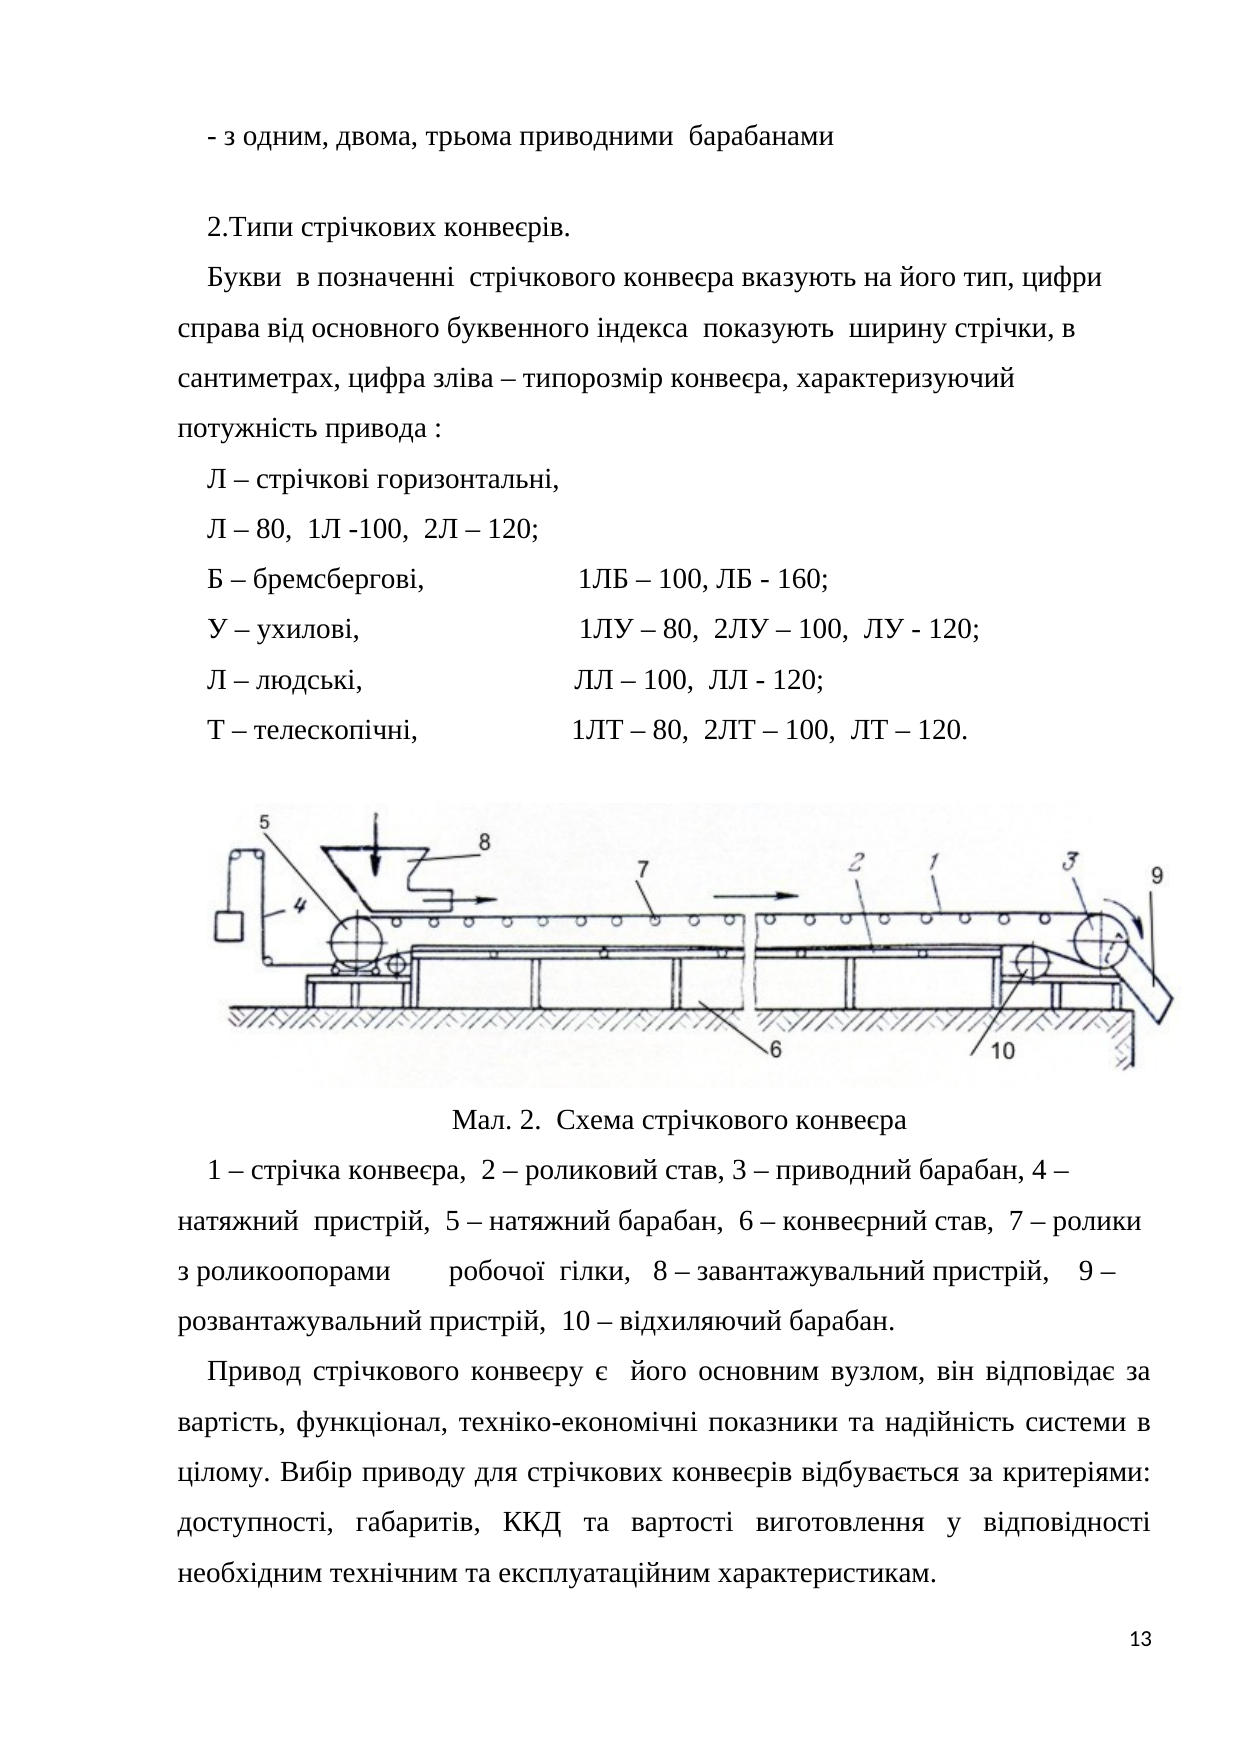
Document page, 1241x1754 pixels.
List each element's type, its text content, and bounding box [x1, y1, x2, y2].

text Букви в позначенні стрічкового конвеєра вказують на його тип, цифри справа від основного буквенного індекса показують ширину стрічки, в сантиметрах, цифра зліва – типорозмір конвеєра, характеризуючий потужність привода : [177, 259, 1152, 444]
picture [206, 803, 1182, 1088]
text Л – людські, ЛЛ – 100, ЛЛ - 120; [177, 662, 1152, 696]
text 1 – стрічка конвеєра, 2 – роликовий став, 3 – приводний барабан, 4 – натяжний пристрій, 5 – натяжний барабан, 6 – конвеєрний став, 7 – ролики з роликоопорами робочої гілки, 8 – завантажувальний пристрій, 9 – розвантажувальний пристрій, 10 – відхиляючий барабан. [177, 1152, 1152, 1337]
text 2.Типи стрічкових конвеєрів. [177, 209, 1152, 243]
text Мал. 2. Схема стрічкового конвеєра [177, 1102, 1152, 1136]
text - з одним, двома, трьома приводними барабанами [177, 118, 1152, 195]
text Л – стрічкові горизонтальні, [177, 461, 1152, 494]
text Б – бремсбергові, 1ЛБ – 100, ЛБ - 160; [177, 561, 1152, 595]
text Т – телескопічні, 1ЛТ – 80, 2ЛТ – 100, ЛТ – 120. [177, 712, 1152, 789]
text Привод стрічкового конвеєру є його основним вузлом, він відповідає за вартість, функціонал, техніко-економічні показники та надійність системи в цілому. Вибір приводу для стрічкових конвеєрів відбувається за критеріями: доступності, габаритів, ККД та вартості виготовлення у відповідності необхідним технічним та експлуатаційним характеристикам. [177, 1353, 1152, 1588]
text Л – 80, 1Л -100, 2Л – 120; [177, 511, 1152, 544]
text У – ухилові, 1ЛУ – 80, 2ЛУ – 100, ЛУ - 120; [177, 612, 1152, 645]
